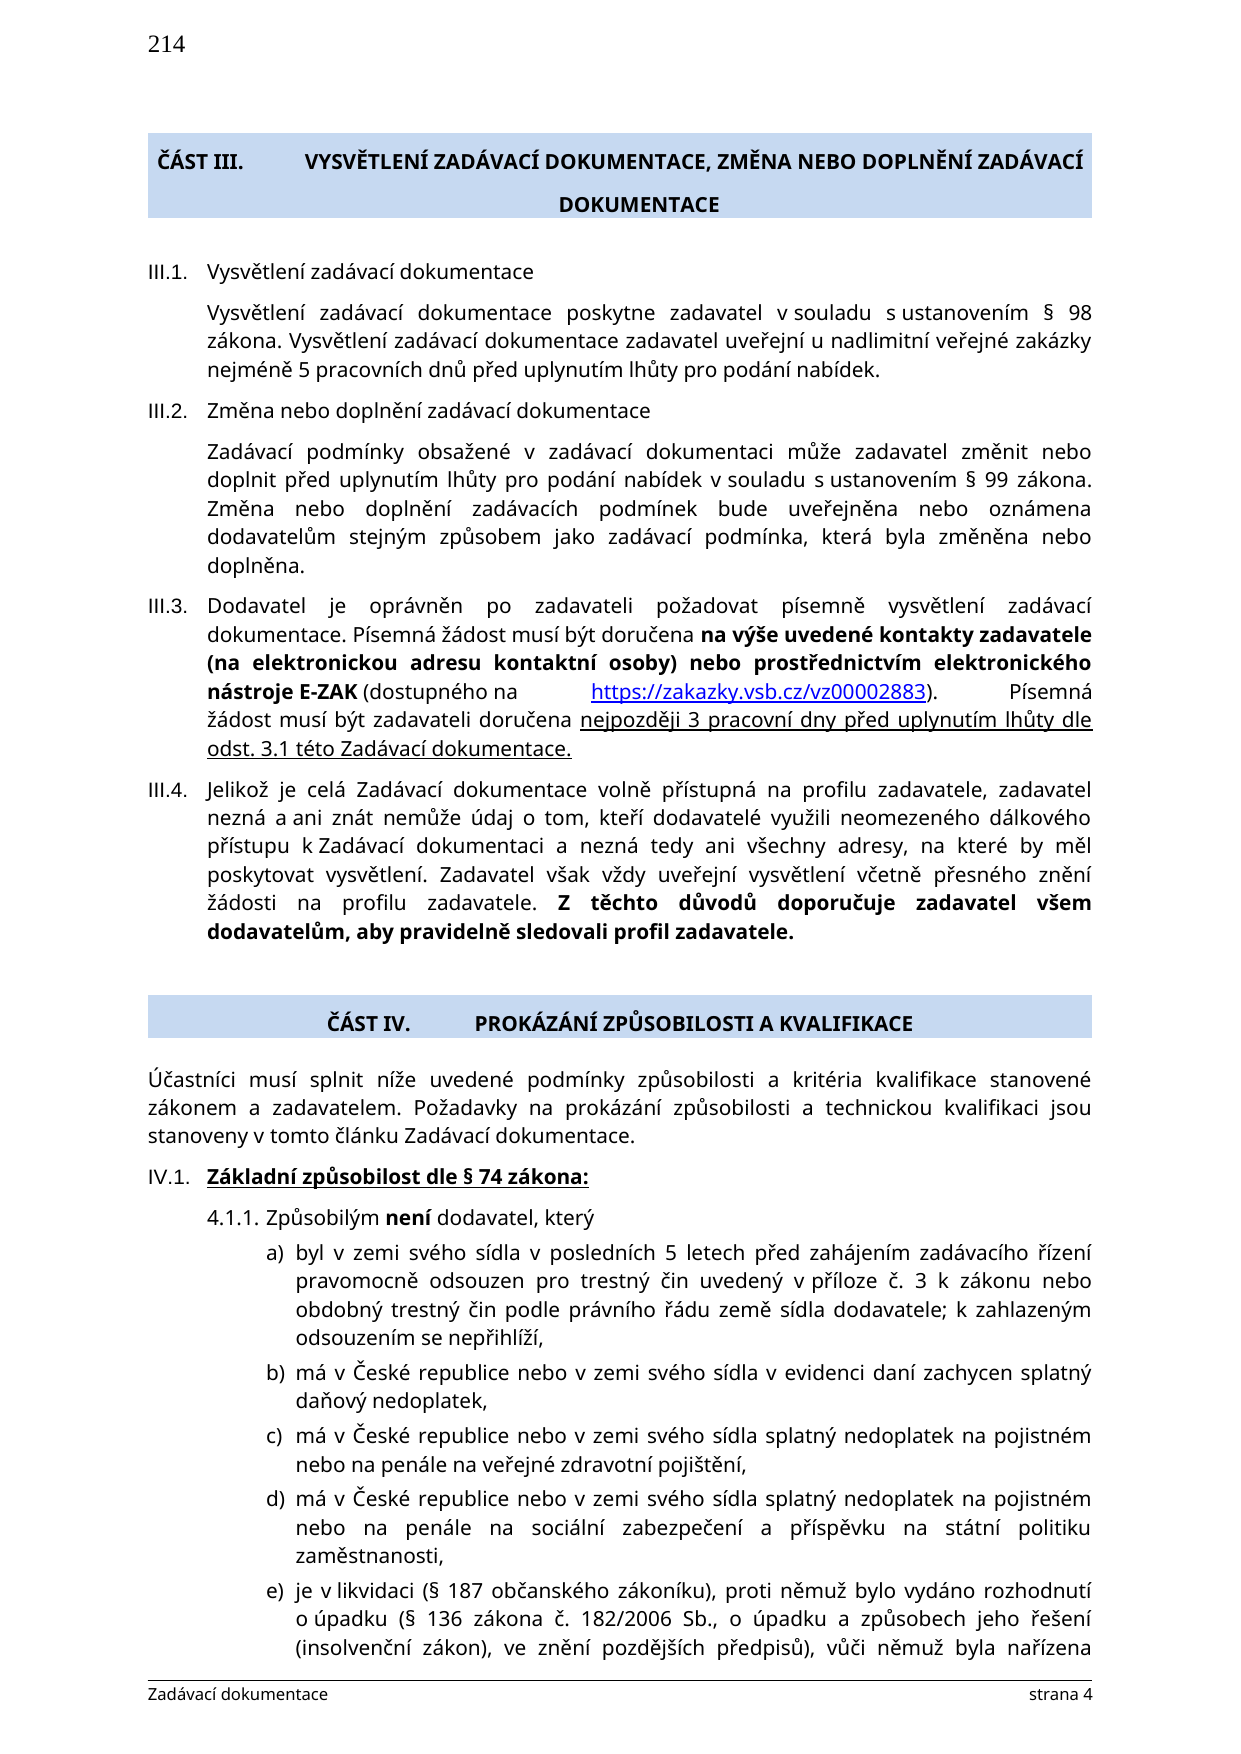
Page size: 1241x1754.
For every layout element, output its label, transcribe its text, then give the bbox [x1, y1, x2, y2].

list PROKÁZÁNÍ způsobilosti a KVALIFIKAce [148, 1009, 1092, 1038]
list má v České republice nebo v zemi svého sídla splatný nedoplatek na pojistném nebo na penále na veřejné zdravotní pojištění, [266, 1421, 1092, 1478]
list Změna nebo doplnění zadávací dokumentace [148, 396, 1092, 424]
text Účastníci musí splnit níže uvedené podmínky způsobilosti a kritéria kvalifikace stanovené zákonem a zadavatelem. Požadavky na prokázání způsobilosti a technickou kvalifikaci jsou stanoveny v tomto článku Zadávací dokumentace. [148, 1065, 1092, 1150]
text Zadávací podmínky obsažené v zadávací dokumentaci může zadavatel změnit nebo doplnit před uplynutím lhůty pro podání nabídek v souladu s ustanovením § 99 zákona. Změna nebo doplnění zadávacích podmínek bude uveřejněna nebo oznámena dodavatelům stejným způsobem jako zadávací podmínka, která byla změněna nebo doplněna. [207, 437, 1092, 579]
list Vysvětlení zadávací dokumentace [148, 257, 1092, 286]
list má v České republice nebo v zemi svého sídla splatný nedoplatek na pojistném nebo na penále na sociální zabezpečení a příspěvku na státní politiku zaměstnanosti, [266, 1484, 1092, 1570]
list má v České republice nebo v zemi svého sídla v evidenci daní zachycen splatný daňový nedoplatek, [266, 1358, 1092, 1415]
list Jelikož je celá Zadávací dokumentace volně přístupná na profilu zadavatele, zadavatel nezná a ani znát nemůže údaj o tom, kteří dodavatelé využili neomezeného dálkového přístupu k Zadávací dokumentaci a nezná tedy ani všechny adresy, na které by měl poskytovat vysvětlení. Zadavatel však vždy uveřejní vysvětlení včetně přesného znění žádosti na profilu zadavatele. Z těchto důvodů doporučuje zadavatel všem dodavatelům, aby pravidelně sledovali profil zadavatele. [148, 775, 1092, 945]
text Vysvětlení zadávací dokumentace poskytne zadavatel v souladu s ustanovením § 98 zákona. Vysvětlení zadávací dokumentace zadavatel uveřejní u nadlimitní veřejné zakázky nejméně 5 pracovních dnů před uplynutím lhůty pro podání nabídek. [207, 298, 1092, 383]
list byl v zemi svého sídla v posledních 5 letech před zahájením zadávacího řízení pravomocně odsouzen pro trestný čin uvedený v příloze č. 3 k zákonu nebo obdobný trestný čin podle právního řádu země sídla dodavatele; k zahlazeným odsouzením se nepřihlíží, [266, 1238, 1092, 1352]
list Základní způsobilost dle § 74 zákona: [148, 1162, 1092, 1191]
list vysvětlení zadávací dokumentace, změna nebo doplnění zadávací dokumentace [148, 147, 1092, 218]
text 4.1.1. Způsobilým není dodavatel, který [207, 1203, 1092, 1232]
list Dodavatel je oprávněn po zadavateli požadovat písemně vysvětlení zadávací dokumentace. Písemná žádost musí být doručena na výše uvedené kontakty zadavatele (na elektronickou adresu kontaktní osoby) nebo prostřednictvím elektronického nástroje E-ZAK (dostupného na https://zakazky.vsb.cz/vz00002883). Písemná žádost musí být zadavateli doručena nejpozději 3 pracovní dny před uplynutím lhůty dle odst. 3.1 této Zadávací dokumentace. [148, 592, 1092, 762]
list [266, 1576, 1092, 1661]
